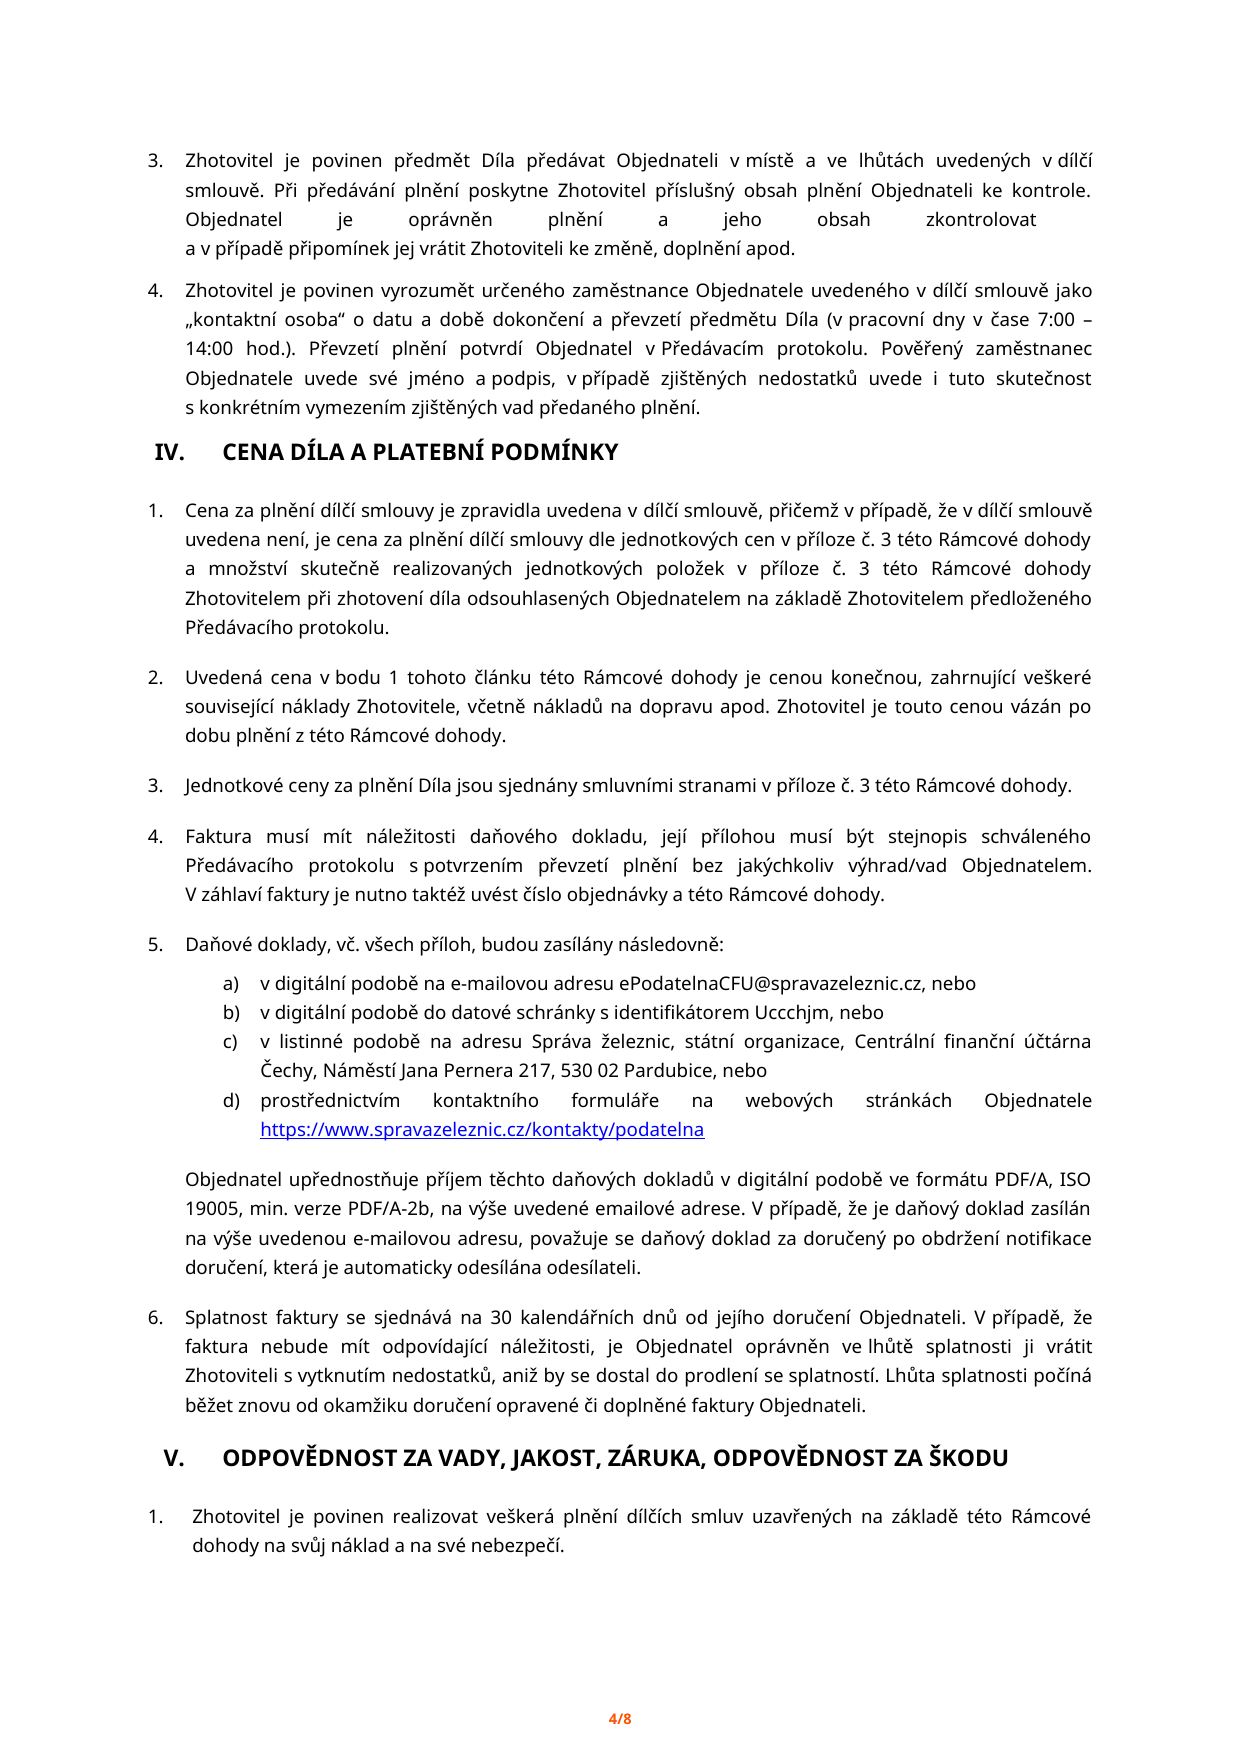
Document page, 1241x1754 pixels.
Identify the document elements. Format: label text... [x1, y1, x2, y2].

list prostřednictvím kontaktního formuláře na webových stránkách Objednatele https://www.spravazeleznic.cz/kontakty/podatelna [223, 1087, 1093, 1142]
list Faktura musí mít náležitosti daňového dokladu, její přílohou musí být stejnopis schváleného Předávacího protokolu s potvrzením převzetí plnění bez jakýchkoliv výhrad/vad Objednatelem. V záhlaví faktury je nutno taktéž uvést číslo objednávky a této Rámcové dohody. [148, 823, 1093, 907]
list CENA DÍLA A PLATEBNÍ PODMÍNKY [185, 436, 1093, 467]
list v digitální podobě do datové schránky s identifikátorem Uccchjm, nebo [223, 999, 1093, 1024]
list v digitální podobě na e-mailovou adresu ePodatelnaCFU@spravazeleznic.cz, nebo [223, 970, 1093, 995]
text Objednatel upřednostňuje příjem těchto daňových dokladů v digitální podobě ve formátu PDF/A, ISO 19005, min. verze PDF/A-2b, na výše uvedené emailové adrese. V případě, že je daňový doklad zasílán na výše uvedenou e-mailovou adresu, považuje se daňový doklad za doručený po obdržení notifikace doručení, která je automaticky odesílána odesílateli. [185, 1166, 1093, 1279]
list Uvedená cena v bodu 1 tohoto článku této Rámcové dohody je cenou konečnou, zahrnující veškeré související náklady Zhotovitele, včetně nákladů na dopravu apod. Zhotovitel je touto cenou vázán po dobu plnění z této Rámcové dohody. [148, 664, 1093, 748]
list Splatnost faktury se sjednává na 30 kalendářních dnů od jejího doručení Objednateli. V případě, že faktura nebude mít odpovídající náležitosti, je Objednatel oprávněn ve lhůtě splatnosti ji vrátit Zhotoviteli s vytknutím nedostatků, aniž by se dostal do prodlení se splatností. Lhůta splatnosti počíná běžet znovu od okamžiku doručení opravené či doplněné faktury Objednateli. [148, 1304, 1093, 1417]
list ODPOVĚDNOST ZA VADY, JAKOST, ZÁRUKA, ODPOVĚDNOST ZA ŠKODU [185, 1442, 1093, 1473]
text Zhotovitel je povinen předmět Díla předávat Objednateli v místě a ve lhůtách uvedených v dílčí smlouvě. Při předávání plnění poskytne Zhotovitel příslušný obsah plnění Objednateli ke kontrole. Objednatel je oprávněn plnění a jeho obsah zkontrolovat a v případě připomínek jej vrátit Zhotoviteli ke změně, doplnění apod. [148, 148, 1093, 261]
text Zhotovitel je povinen vyrozumět určeného zaměstnance Objednatele uvedeného v dílčí smlouvě jako „kontaktní osoba“ o datu a době dokončení a převzetí předmětu Díla (v pracovní dny v čase 7:00 – 14:00 hod.). Převzetí plnění potvrdí Objednatel v Předávacím protokolu. Pověřený zaměstnanec Objednatele uvede své jméno a podpis, v případě zjištěných nedostatků uvede i tuto skutečnost s konkrétním vymezením zjištěných vad předaného plnění. [148, 277, 1093, 420]
list Cena za plnění dílčí smlouvy je zpravidla uvedena v dílčí smlouvě, přičemž v případě, že v dílčí smlouvě uvedena není, je cena za plnění dílčí smlouvy dle jednotkových cen v příloze č. 3 této Rámcové dohody a množství skutečně realizovaných jednotkových položek v příloze č. 3 této Rámcové dohody Zhotovitelem při zhotovení díla odsouhlasených Objednatelem na základě Zhotovitelem předloženého Předávacího protokolu. [148, 497, 1093, 639]
list Zhotovitel je povinen realizovat veškerá plnění dílčích smluv uzavřených na základě této Rámcové dohody na svůj náklad a na své nebezpečí. [148, 1503, 1093, 1558]
list v listinné podobě na adresu Správa železnic, státní organizace, Centrální finanční účtárna Čechy, Náměstí Jana Pernera 217, 530 02 Pardubice, nebo [223, 1028, 1093, 1083]
list Daňové doklady, vč. všech příloh, budou zasílány následovně: [148, 932, 1093, 957]
list Jednotkové ceny za plnění Díla jsou sjednány smluvními stranami v příloze č. 3 této Rámcové dohody. [148, 773, 1093, 798]
